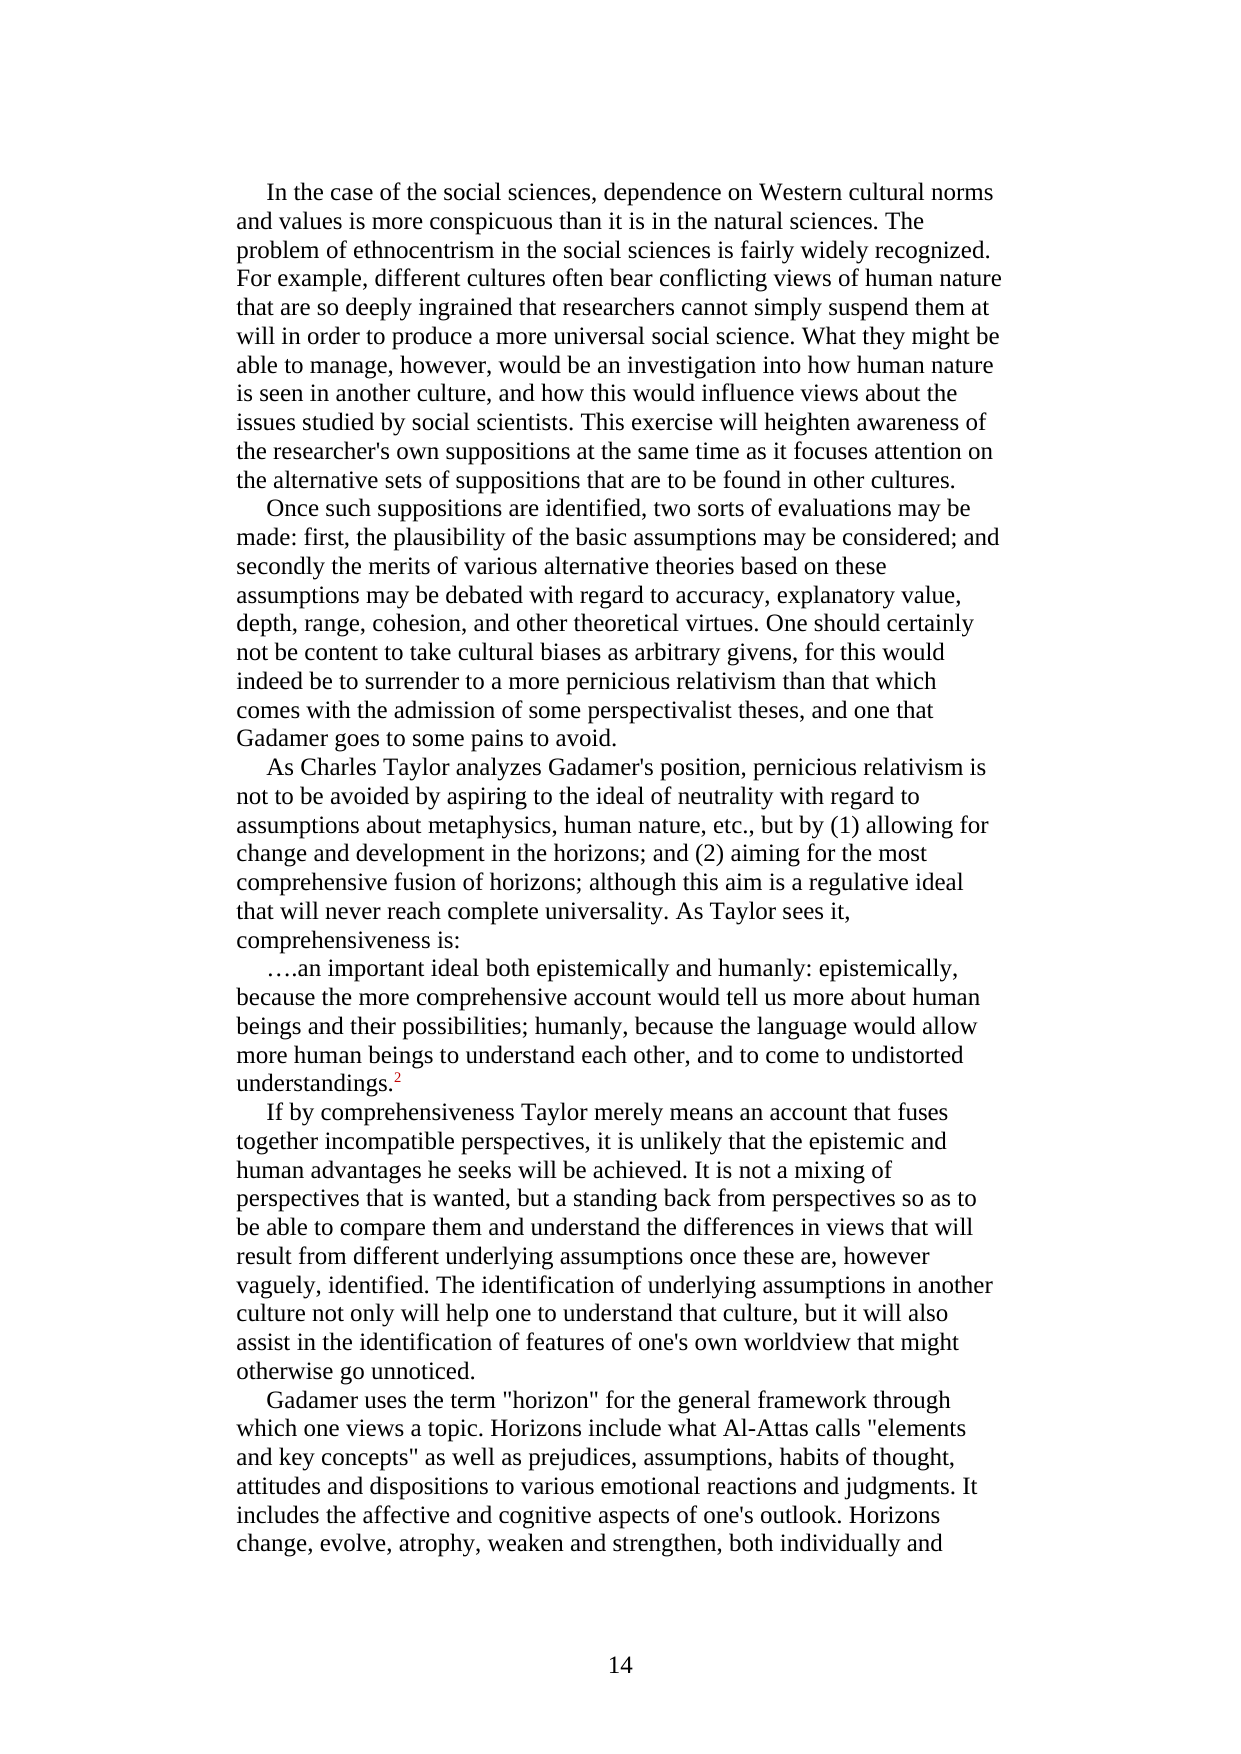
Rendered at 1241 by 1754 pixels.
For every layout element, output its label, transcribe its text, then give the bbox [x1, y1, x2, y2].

text Once such suppositions are identified, two sorts of evaluations may be made: first, the plausibility of the basic assumptions may be considered; and secondly the merits of various alternative theories based on these assumptions may be debated with regard to accuracy, explanatory value, depth, range, cohesion, and other theoretical virtues. One should certainly not be content to take cultural biases as arbitrary givens, for this would indeed be to surrender to a more pernicious relativism than that which comes with the admission of some perspectivalist theses, and one that Gadamer goes to some pains to avoid. [236, 493, 1004, 752]
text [236, 1385, 1004, 1557]
text If by comprehensiveness Taylor merely means an account that fuses together incompatible perspectives, it is unlikely that the epistemic and human advantages he seeks will be achieved. It is not a mixing of perspectives that is wanted, but a standing back from perspectives so as to be able to compare them and understand the differences in views that will result from different underlying assumptions once these are, however vaguely, identified. The identification of underlying assumptions in another culture not only will help one to understand that culture, but it will also assist in the identification of features of one's own worldview that might otherwise go unnoticed. [236, 1097, 1004, 1385]
text As Charles Taylor analyzes Gadamer's position, pernicious relativism is not to be avoided by aspiring to the ideal of neutrality with regard to assumptions about metaphysics, human nature, etc., but by (1) allowing for change and development in the horizons; and (2) aiming for the most comprehensive fusion of horizons; although this aim is a regulative ideal that will never reach complete universality. As Taylor sees it, comprehensiveness is: [236, 752, 1004, 953]
text In the case of the social sciences, dependence on Western cultural norms and values is more conspicuous than it is in the natural sciences. The problem of ethnocentrism in the social sciences is fairly widely recognized. For example, different cultures often bear conflicting views of human nature that are so deeply ingrained that researchers cannot simply suspend them at will in order to produce a more universal social science. What they might be able to manage, however, would be an investigation into how human nature is seen in another culture, and how this would influence views about the issues studied by social scientists. This exercise will heighten awareness of the researcher's own suppositions at the same time as it focuses attention on the alternative sets of suppositions that are to be found in other cultures. [236, 177, 1004, 493]
text ….an important ideal both epistemically and humanly: epistemically, because the more comprehensive account would tell us more about human beings and their possibilities; humanly, because the language would allow more human beings to understand each other, and to come to undistorted understandings.2 [236, 953, 1004, 1097]
